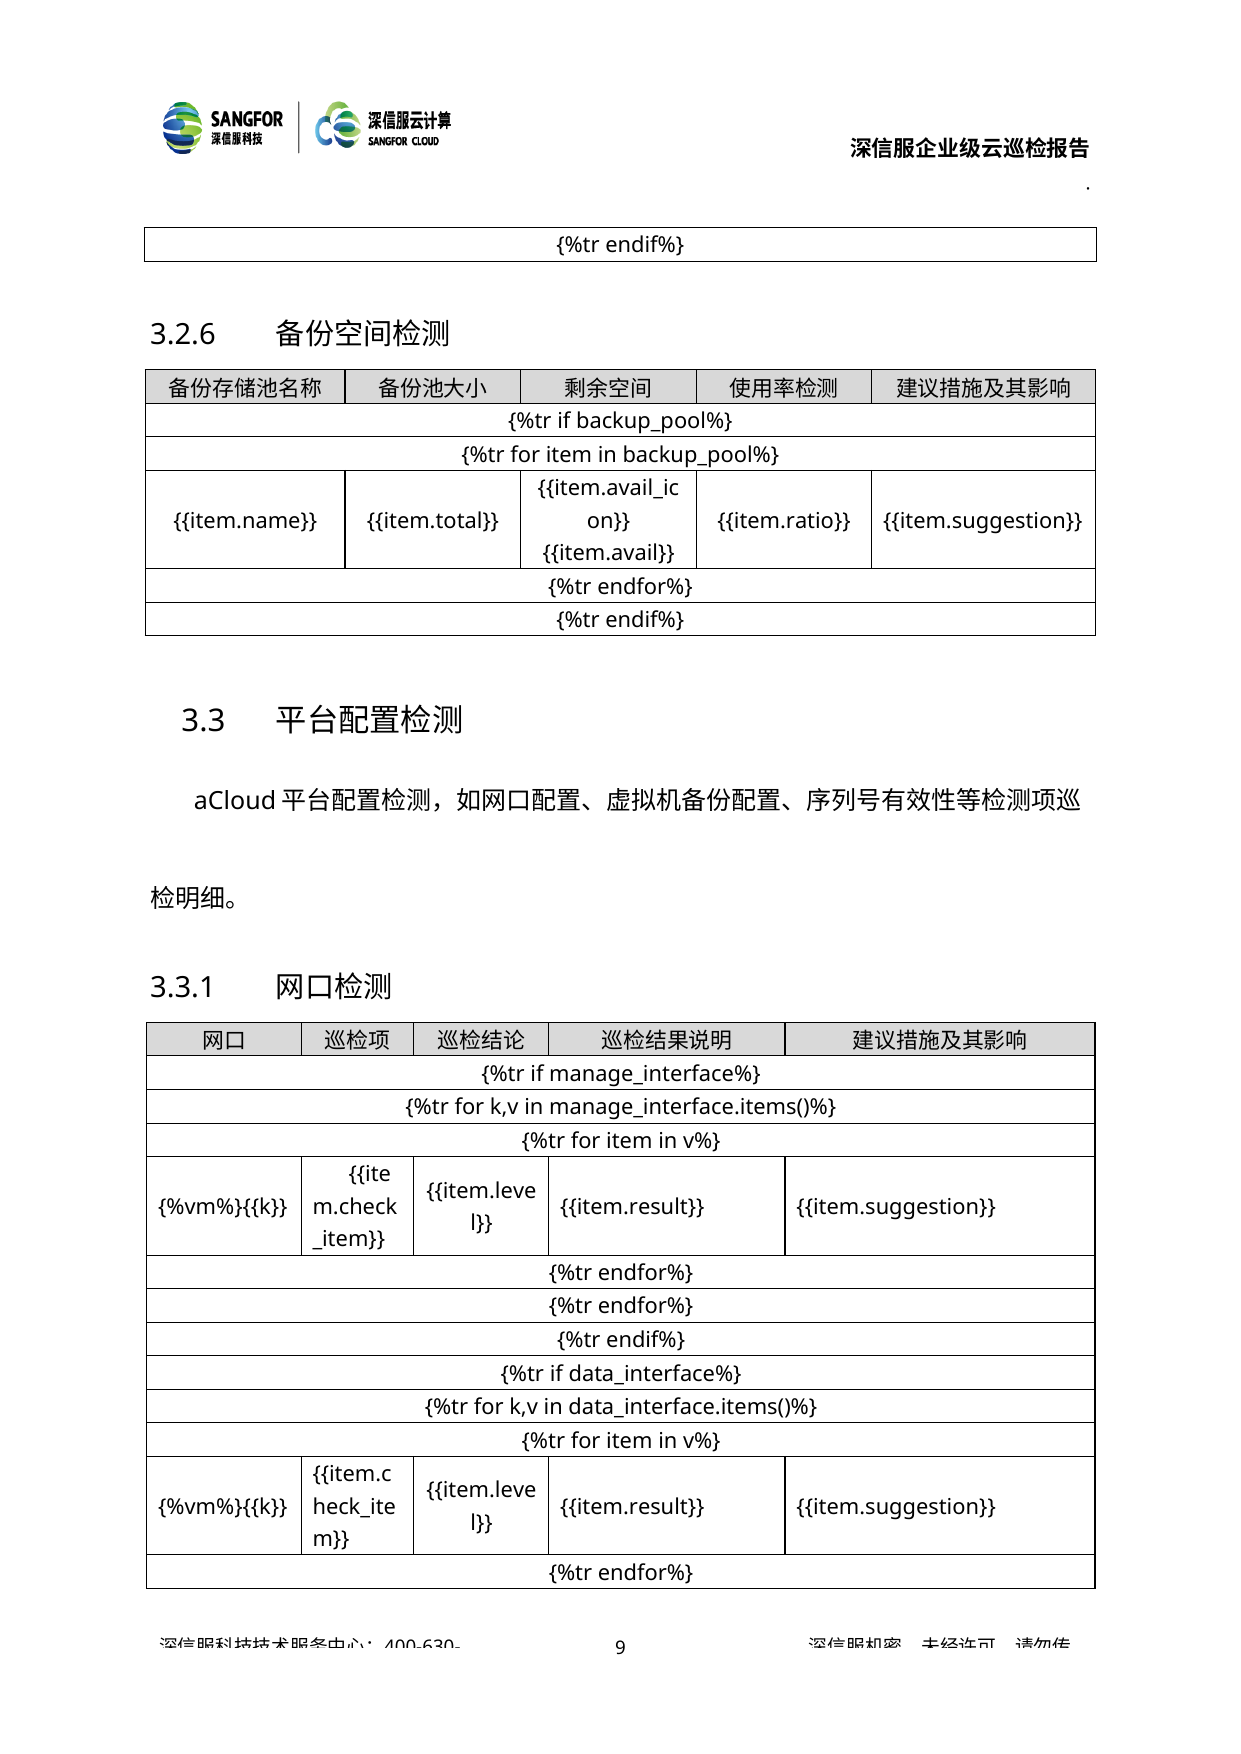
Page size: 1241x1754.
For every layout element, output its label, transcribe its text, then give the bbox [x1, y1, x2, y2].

table_cell {%tr endif%} [145, 228, 1096, 261]
table_header 建议措施及其影响 [872, 370, 1095, 403]
table_cell {%tr if manage_interface%} [147, 1056, 1094, 1089]
table_cell {%tr if data_interface%} [147, 1356, 1094, 1389]
table_cell {%tr endfor%} [146, 569, 1095, 602]
table_cell {%vm%}{{k}} [147, 1157, 301, 1254]
table_cell {%tr for item in v%} [147, 1423, 1094, 1456]
table_header 备份池大小 [346, 370, 520, 403]
table_cell {{item.suggestion}} [786, 1457, 1094, 1554]
table_cell {{item.name}} [146, 471, 344, 568]
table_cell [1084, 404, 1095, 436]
text aCloud平台配置检测，如网口配置、虚拟机备份配置、序列号有效性等检测项巡检明细。 [150, 766, 1090, 929]
table_header 巡检结论 [414, 1023, 548, 1055]
table_cell {{item.check_item}} [302, 1457, 413, 1554]
table_cell {{item.result}} [549, 1457, 784, 1554]
table_cell {%vm%}{{k}} [147, 1457, 301, 1554]
table_cell {%tr endfor%} [147, 1256, 1094, 1288]
table_cell {{item.suggestion}} [786, 1157, 1094, 1254]
table_cell {{item.suggestion}} [872, 471, 1095, 568]
table_header 备份存储池名称 [146, 370, 344, 403]
table_cell {%tr endfor%} [147, 1289, 1094, 1322]
table_cell {{item.check_item}} [302, 1157, 413, 1254]
table_header 建议措施及其影响 [786, 1023, 1094, 1055]
table_header 网口 [147, 1023, 301, 1055]
table_cell {%tr endif%} [146, 603, 1095, 635]
table_header 剩余空间 [521, 370, 696, 403]
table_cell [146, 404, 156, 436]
table_cell {%tr endif%} [147, 1323, 1094, 1355]
text 备份空间检测 [150, 310, 1090, 353]
text 网口检测 [150, 963, 1090, 1006]
table_cell {%tr endfor%} [147, 1555, 1094, 1588]
picture [152, 91, 462, 161]
table_header 巡检项 [302, 1023, 413, 1055]
table_cell {{item.level}} [414, 1157, 548, 1254]
table_cell {{item.level}} [414, 1457, 548, 1554]
table_cell {{item.result}} [549, 1157, 784, 1254]
table_cell {{item.total}} [346, 471, 520, 568]
table_header 使用率检测 [697, 370, 871, 403]
table_cell {{item.ratio}} [697, 471, 871, 568]
table_cell {%tr for k,v in data_interface.items()%} [147, 1390, 1094, 1422]
table_cell {{item.avail_icon}}{{item.avail}} [521, 471, 696, 568]
text 平台配置检测 [150, 685, 1090, 750]
table_cell {%tr for item in v%} [147, 1124, 1094, 1156]
table_header 巡检结果说明 [549, 1023, 784, 1055]
table_cell {%tr for item in backup_pool%} [146, 437, 1095, 470]
table_cell {%tr for k,v in manage_interface.items()%} [147, 1090, 1094, 1122]
